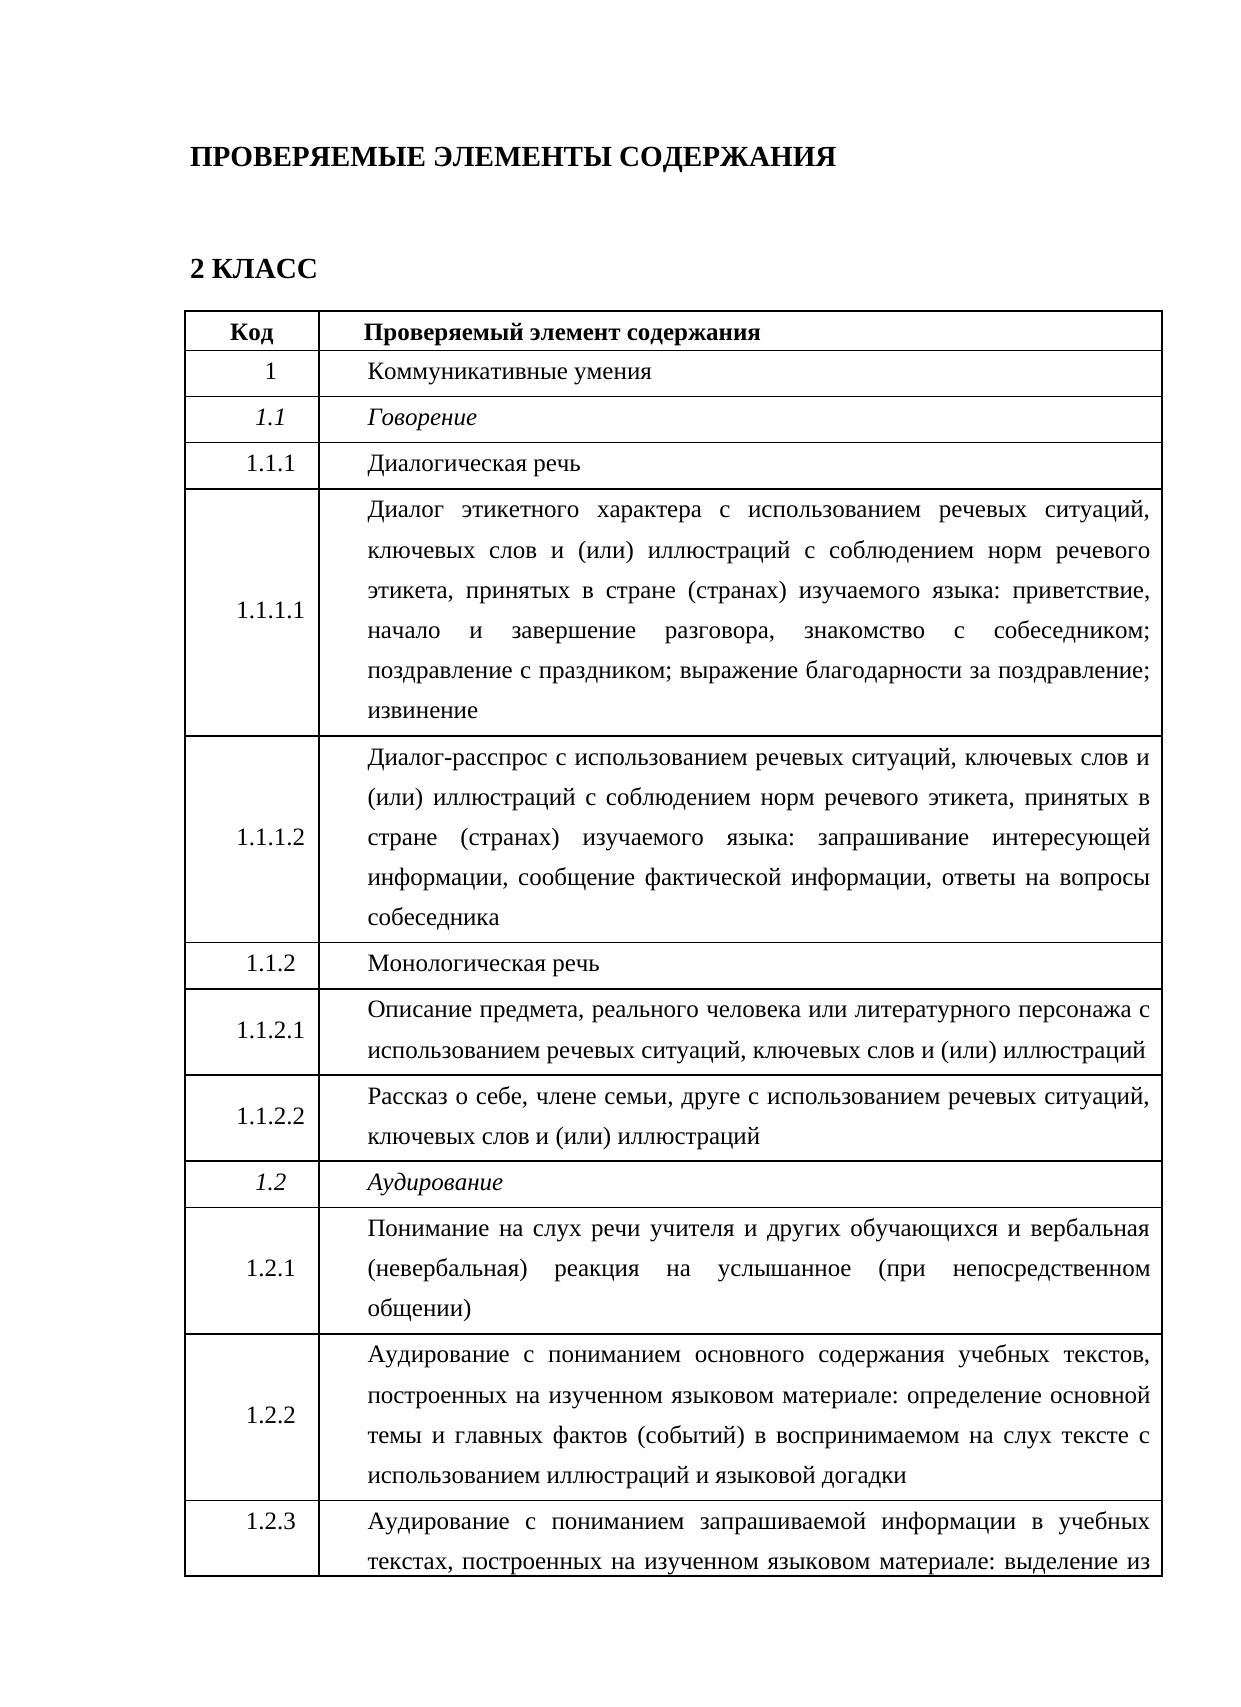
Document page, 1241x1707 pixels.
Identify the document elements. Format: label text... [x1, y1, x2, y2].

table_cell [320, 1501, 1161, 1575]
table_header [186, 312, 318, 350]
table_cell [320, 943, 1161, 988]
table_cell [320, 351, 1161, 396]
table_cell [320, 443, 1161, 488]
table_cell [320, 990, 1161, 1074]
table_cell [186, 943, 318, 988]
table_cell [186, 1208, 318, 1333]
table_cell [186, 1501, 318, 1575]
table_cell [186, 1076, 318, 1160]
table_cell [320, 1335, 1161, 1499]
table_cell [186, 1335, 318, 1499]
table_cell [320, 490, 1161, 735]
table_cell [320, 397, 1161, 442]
text ПРОВЕРЯЕМЫЕ ЭЛЕМЕНТЫ СОДЕРЖАНИЯ [190, 139, 1152, 172]
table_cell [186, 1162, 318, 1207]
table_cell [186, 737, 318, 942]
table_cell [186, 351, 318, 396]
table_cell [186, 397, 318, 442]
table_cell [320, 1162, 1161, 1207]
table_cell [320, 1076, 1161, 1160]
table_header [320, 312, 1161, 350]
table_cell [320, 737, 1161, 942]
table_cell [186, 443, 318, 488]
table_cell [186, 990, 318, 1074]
text 2 КЛАСС [190, 251, 1152, 284]
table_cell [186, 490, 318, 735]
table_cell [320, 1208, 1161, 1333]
